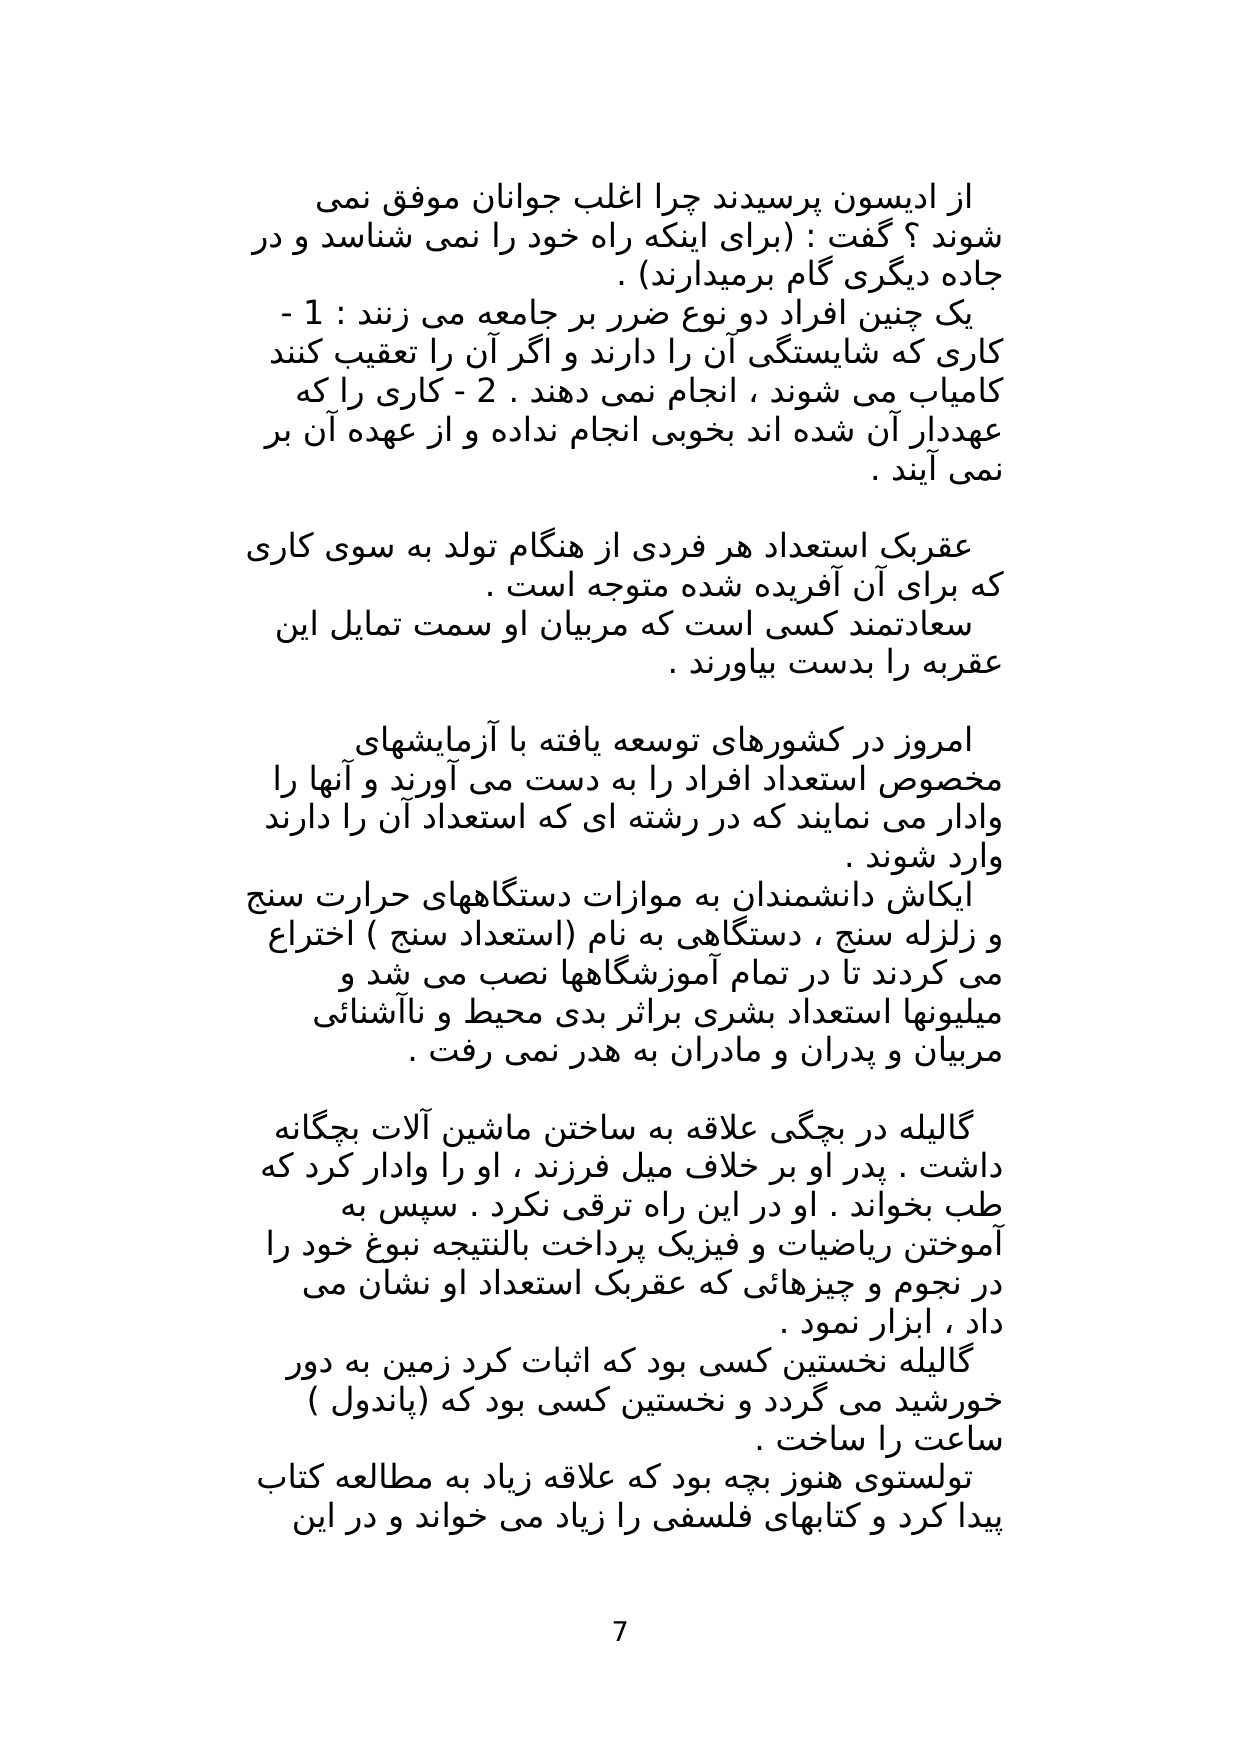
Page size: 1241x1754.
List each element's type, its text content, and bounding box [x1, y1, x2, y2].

text یک چنین افراد دو نوع ضرر بر جامعه می زنند : 1 - کاری که شایستگی آن را دارند و اگر آن را تعقیب کنند کامیاب می شوند ، انجام نمی دهند . 2 - کاری را که عهددار آن شده اند بخوبی انجام نداده و از عهده آن بر نمی آیند . [236, 294, 1004, 488]
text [236, 1458, 1004, 1536]
text امروز در کشورهای توسعه یافته با آزمایشهای مخصوص استعداد افراد را به دست می آورند و آنها را وادار می نمایند که در رشته ای که استعداد آن را دارند وارد شوند . [236, 720, 1004, 876]
text از ادیسون پرسیدند چرا اغلب جوانان موفق نمی شوند ؟ گفت : (برای اینکه راه خود را نمی شناسد و در جاده دیگری گام برمیدارند) . [236, 177, 1004, 294]
text سعادتمند کسی است که مربیان او سمت تمایل این عقربه را بدست بیاورند . [236, 604, 1004, 682]
text گالیله در بچگی علاقه به ساختن ماشین آلات بچگانه داشت . پدر او بر خلاف میل فرزند ، او را وادار کرد که طب بخواند . او در این راه ترقی نکرد . سپس به آموختن ریاضیات و فیزیک پرداخت بالنتیجه نبوغ خود را در نجوم و چیزهائی که عقربک استعداد او نشان می داد ، ابزار نمود . [236, 1108, 1004, 1341]
text عقربک استعداد هر فردی از هنگام تولد به سوی کاری که برای آن آفریده شده متوجه است . [236, 526, 1004, 604]
text ایکاش دانشمندان به موازات دستگاههای حرارت سنج و زلزله سنج ، دستگاهی به نام (استعداد سنج ) اختراع می کردند تا در تمام آموزشگاهها نصب می شد و میلیونها استعداد بشری براثر بدی محیط و ناآشنائی مربیان و پدران و مادران به هدر نمی رفت . [236, 876, 1004, 1070]
text گالیله نخستین کسی بود که اثبات کرد زمین به دور خورشید می گردد و نخستین کسی بود که (پاندول ) ساعت را ساخت . [236, 1341, 1004, 1458]
